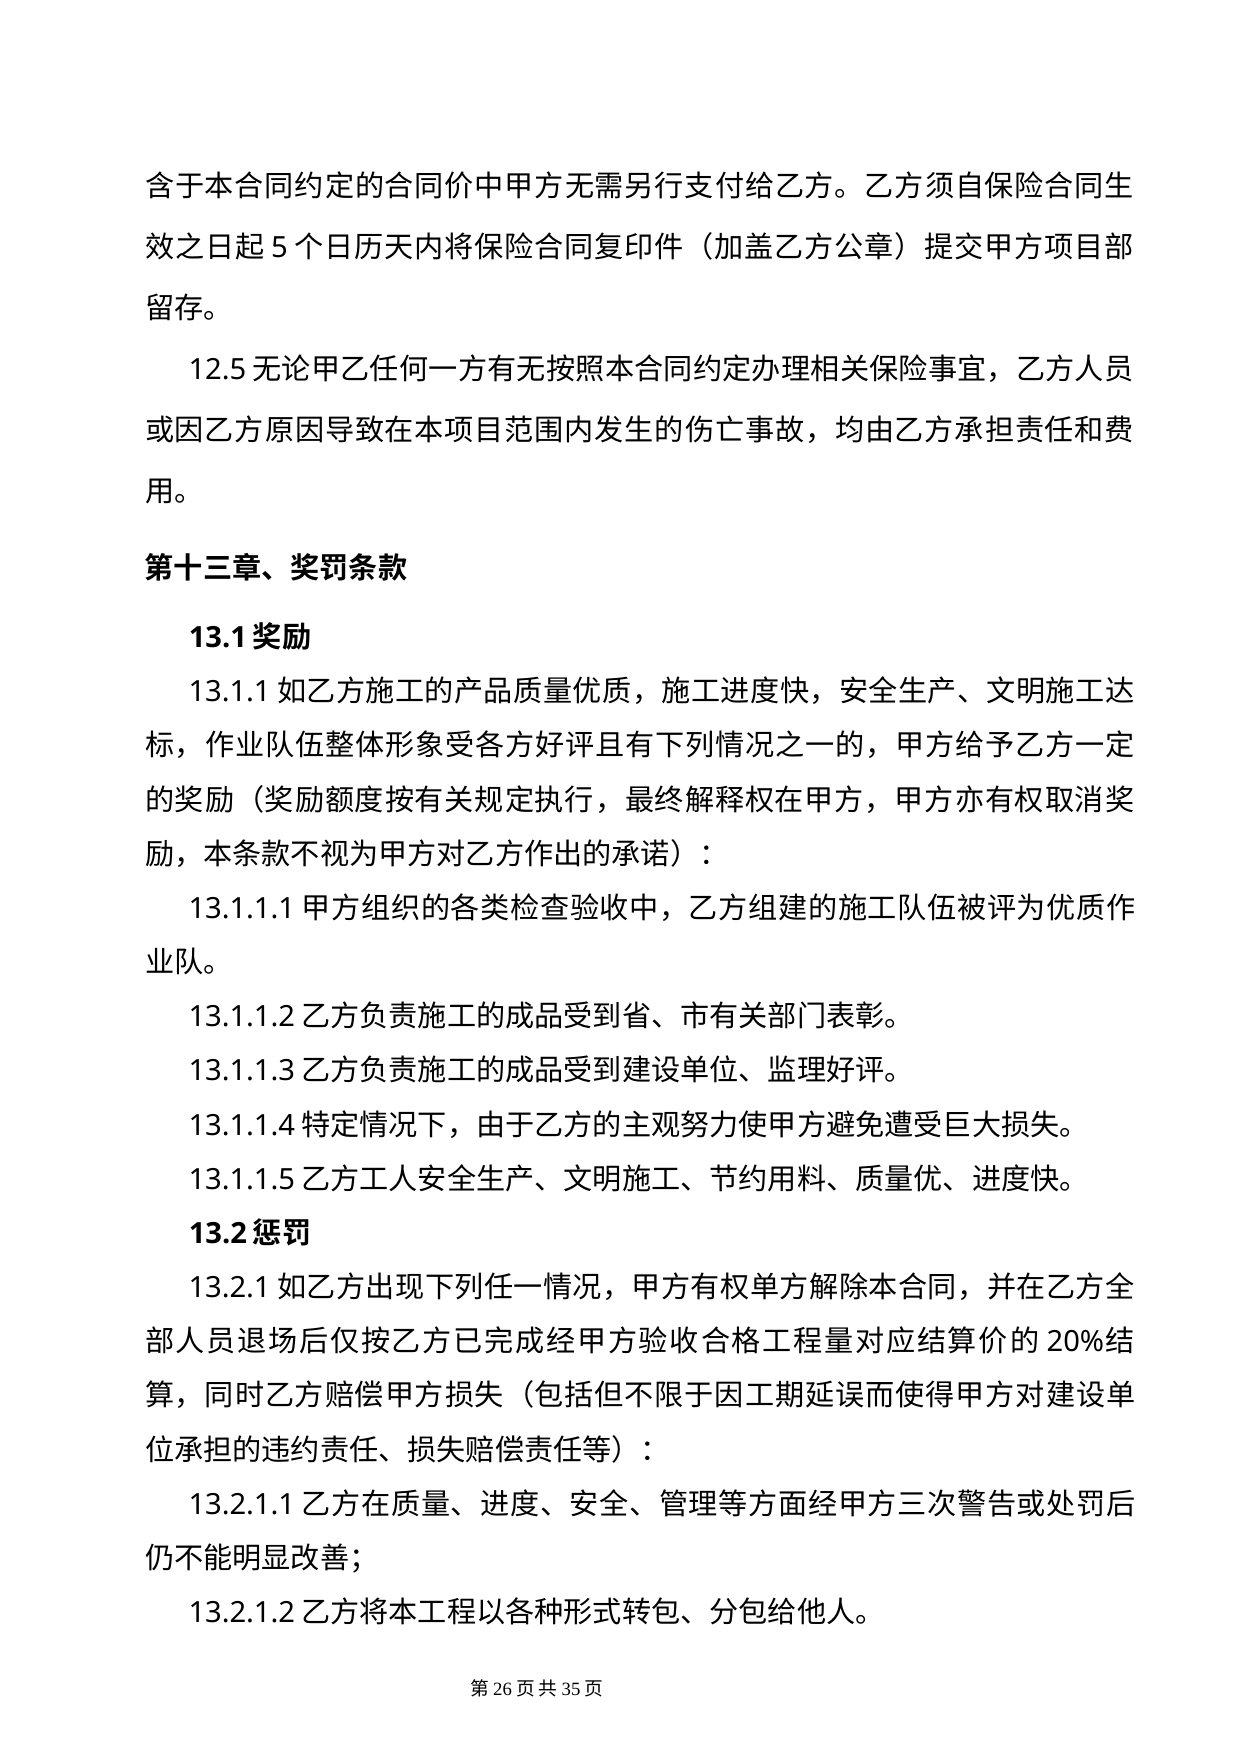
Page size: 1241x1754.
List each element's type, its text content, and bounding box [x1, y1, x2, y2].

text 13.1.1.3乙方负责施工的成品受到建设单位、监理好评。 [145, 1037, 1135, 1092]
text 13.1.1.1甲方组织的各类检查验收中，乙方组建的施工队伍被评为优质作业队。 [145, 875, 1135, 983]
list 奖罚条款 [144, 535, 1135, 589]
text 13.1奖励 [145, 604, 1135, 658]
text 13.2惩罚 [145, 1200, 1135, 1254]
text 12.5无论甲乙任何一方有无按照本合同约定办理相关保险事宜，乙方人员或因乙方原因导致在本项目范围内发生的伤亡事故，均由乙方承担责任和费用。 [145, 336, 1135, 519]
text 13.1.1.5乙方工人安全生产、文明施工、节约用料、质量优、进度快。 [145, 1146, 1135, 1200]
text 13.1.1如乙方施工的产品质量优质，施工进度快，安全生产、文明施工达标，作业队伍整体形象受各方好评且有下列情况之一的，甲方给予乙方一定的奖励（奖励额度按有关规定执行，最终解释权在甲方，甲方亦有权取消奖励，本条款不视为甲方对乙方作出的承诺）： [145, 658, 1135, 875]
text 13.2.1如乙方出现下列任一情况，甲方有权单方解除本合同，并在乙方全部人员退场后仅按乙方已完成经甲方验收合格工程量对应结算价的20%结算，同时乙方赔偿甲方损失（包括但不限于因工期延误而使得甲方对建设单位承担的违约责任、损失赔偿责任等）： [145, 1254, 1135, 1471]
text 13.1.1.2乙方负责施工的成品受到省、市有关部门表彰。 [145, 983, 1135, 1037]
text 13.2.1.1乙方在质量、进度、安全、管理等方面经甲方三次警告或处罚后仍不能明显改善； [145, 1471, 1135, 1579]
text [145, 153, 1135, 336]
text 13.2.1.2乙方将本工程以各种形式转包、分包给他人。 [145, 1579, 1135, 1633]
text 13.1.1.4特定情况下，由于乙方的主观努力使甲方避免遭受巨大损失。 [145, 1092, 1135, 1146]
